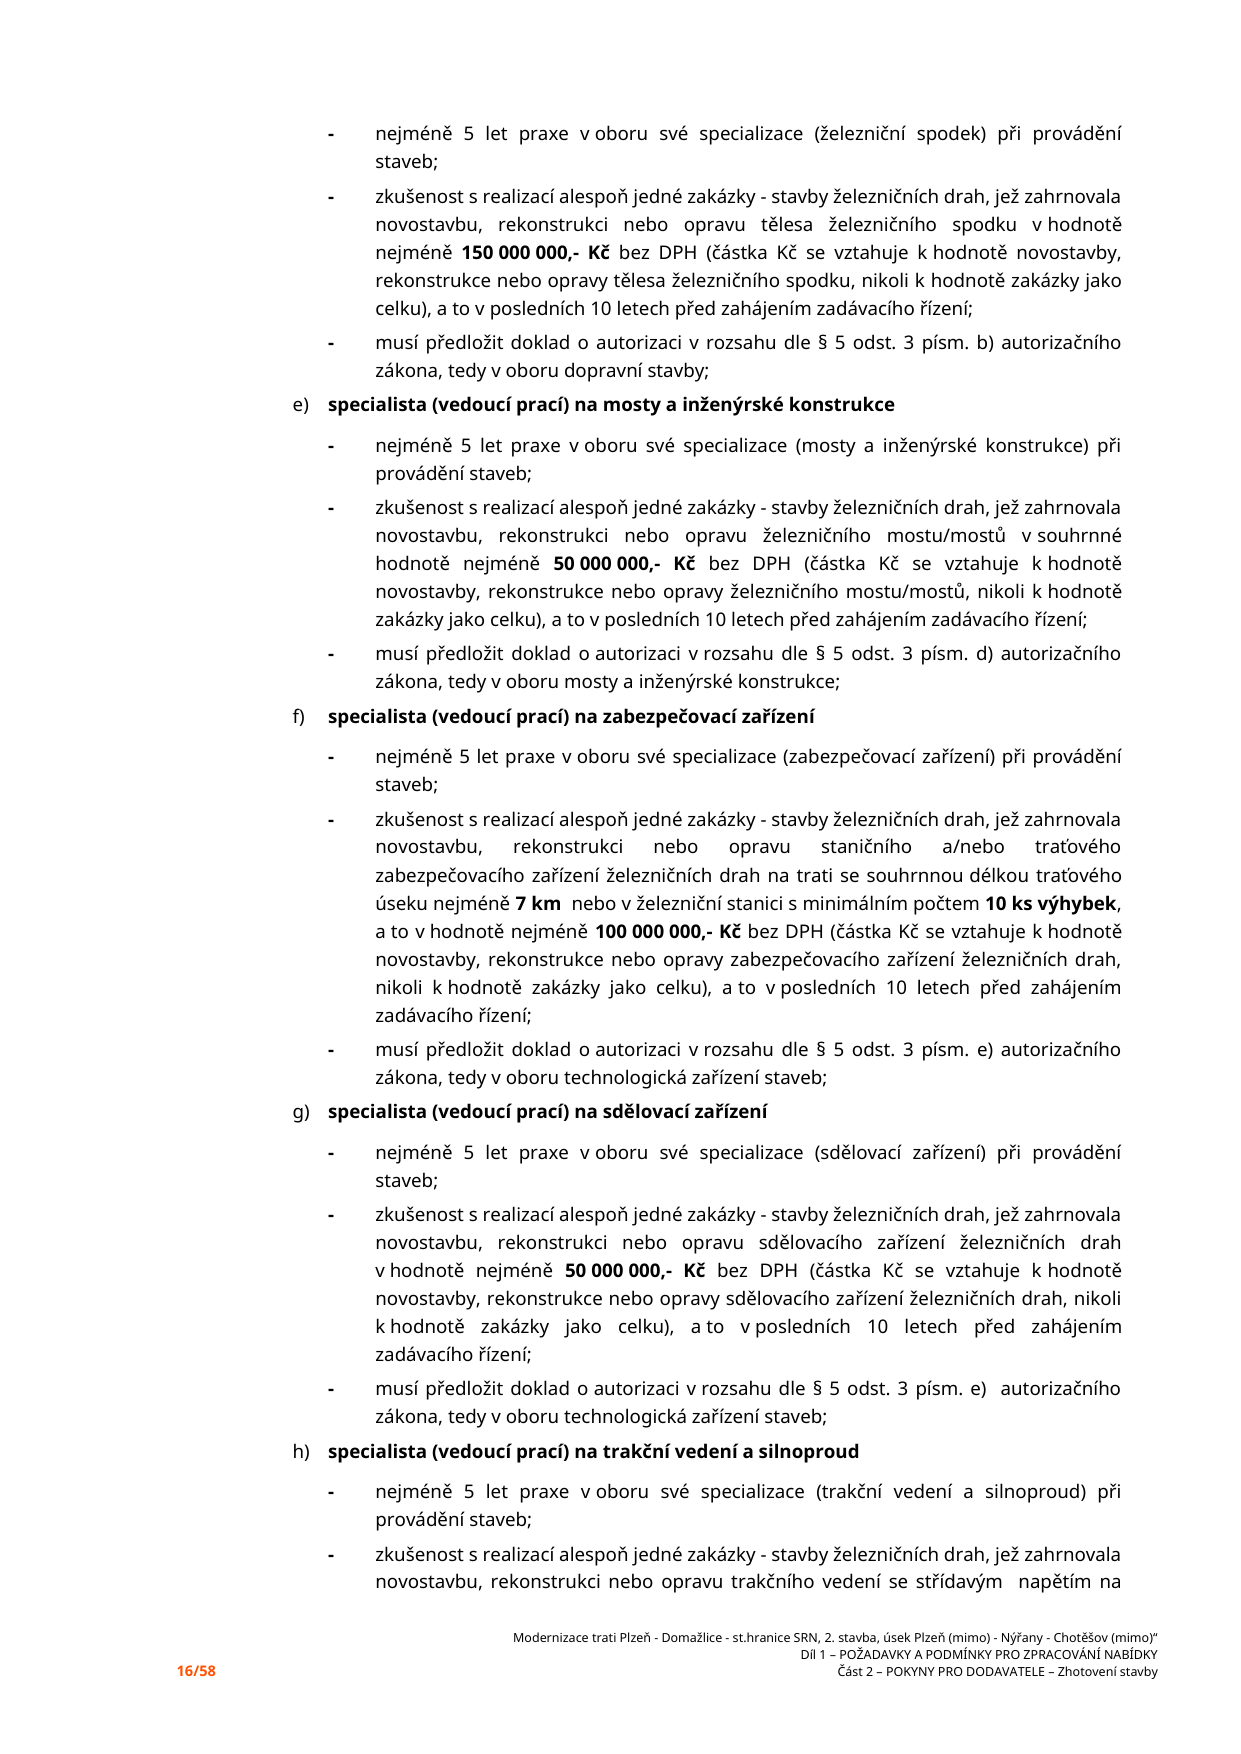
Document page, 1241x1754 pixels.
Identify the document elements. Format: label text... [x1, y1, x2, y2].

text zkušenost s realizací alespoň jedné zakázky - stavby železničních drah, jež zahrnovala novostavbu, rekonstrukci nebo opravu tělesa železničního spodku v hodnotě nejméně 150 000 000,- Kč bez DPH (částka Kč se vztahuje k hodnotě novostavby, rekonstrukce nebo opravy tělesa železničního spodku, nikoli k hodnotě zakázky jako celku), a to v posledních 10 letech před zahájením zadávacího řízení; [328, 183, 1122, 321]
text zkušenost s realizací alespoň jedné zakázky - stavby železničních drah, jež zahrnovala novostavbu, rekonstrukci nebo opravu staničního a/nebo traťového zabezpečovacího zařízení železničních drah na trati se souhrnnou délkou traťového úseku nejméně 7 km nebo v železniční stanici s minimálním počtem 10 ks výhybek, a to v hodnotě nejméně 100 000 000,- Kč bez DPH (částka Kč se vztahuje k hodnotě novostavby, rekonstrukce nebo opravy zabezpečovacího zařízení železničních drah, nikoli k hodnotě zakázky jako celku), a to v posledních 10 letech před zahájením zadávacího řízení; [328, 806, 1122, 1027]
text specialista (vedoucí prací) na mosty a inženýrské konstrukce [292, 392, 1122, 417]
text specialista (vedoucí prací) na trakční vedení a silnoproud [292, 1438, 1122, 1463]
text zkušenost s realizací alespoň jedné zakázky - stavby železničních drah, jež zahrnovala novostavbu, rekonstrukci nebo opravu železničního mostu/mostů v souhrnné hodnotě nejméně 50 000 000,- Kč bez DPH (částka Kč se vztahuje k hodnotě novostavby, rekonstrukce nebo opravy železničního mostu/mostů, nikoli k hodnotě zakázky jako celku), a to v posledních 10 letech před zahájením zadávacího řízení; [328, 494, 1122, 632]
text musí předložit doklad o autorizaci v rozsahu dle § 5 odst. 3 písm. d) autorizačního zákona, tedy v oboru mosty a inženýrské konstrukce; [328, 641, 1122, 694]
text specialista (vedoucí prací) na sdělovací zařízení [292, 1098, 1122, 1124]
text nejméně 5 let praxe v oboru své specializace (železniční spodek) při provádění staveb; [328, 121, 1122, 174]
text musí předložit doklad o autorizaci v rozsahu dle § 5 odst. 3 písm. e) autorizačního zákona, tedy v oboru technologická zařízení staveb; [328, 1036, 1122, 1090]
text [328, 1541, 1122, 1594]
text zkušenost s realizací alespoň jedné zakázky - stavby železničních drah, jež zahrnovala novostavbu, rekonstrukci nebo opravu sdělovacího zařízení železničních drah v hodnotě nejméně 50 000 000,- Kč bez DPH (částka Kč se vztahuje k hodnotě novostavby, rekonstrukce nebo opravy sdělovacího zařízení železničních drah, nikoli k hodnotě zakázky jako celku), a to v posledních 10 letech před zahájením zadávacího řízení; [328, 1201, 1122, 1367]
text musí předložit doklad o autorizaci v rozsahu dle § 5 odst. 3 písm. b) autorizačního zákona, tedy v oboru dopravní stavby; [328, 329, 1122, 383]
text nejméně 5 let praxe v oboru své specializace (zabezpečovací zařízení) při provádění staveb; [328, 743, 1122, 797]
text specialista (vedoucí prací) na zabezpečovací zařízení [292, 703, 1122, 728]
text nejméně 5 let praxe v oboru své specializace (trakční vedení a silnoproud) při provádění staveb; [328, 1478, 1122, 1532]
text nejméně 5 let praxe v oboru své specializace (mosty a inženýrské konstrukce) při provádění staveb; [328, 432, 1122, 486]
text nejméně 5 let praxe v oboru své specializace (sdělovací zařízení) při provádění staveb; [328, 1139, 1122, 1193]
text musí předložit doklad o autorizaci v rozsahu dle § 5 odst. 3 písm. e) autorizačního zákona, tedy v oboru technologická zařízení staveb; [328, 1376, 1122, 1429]
